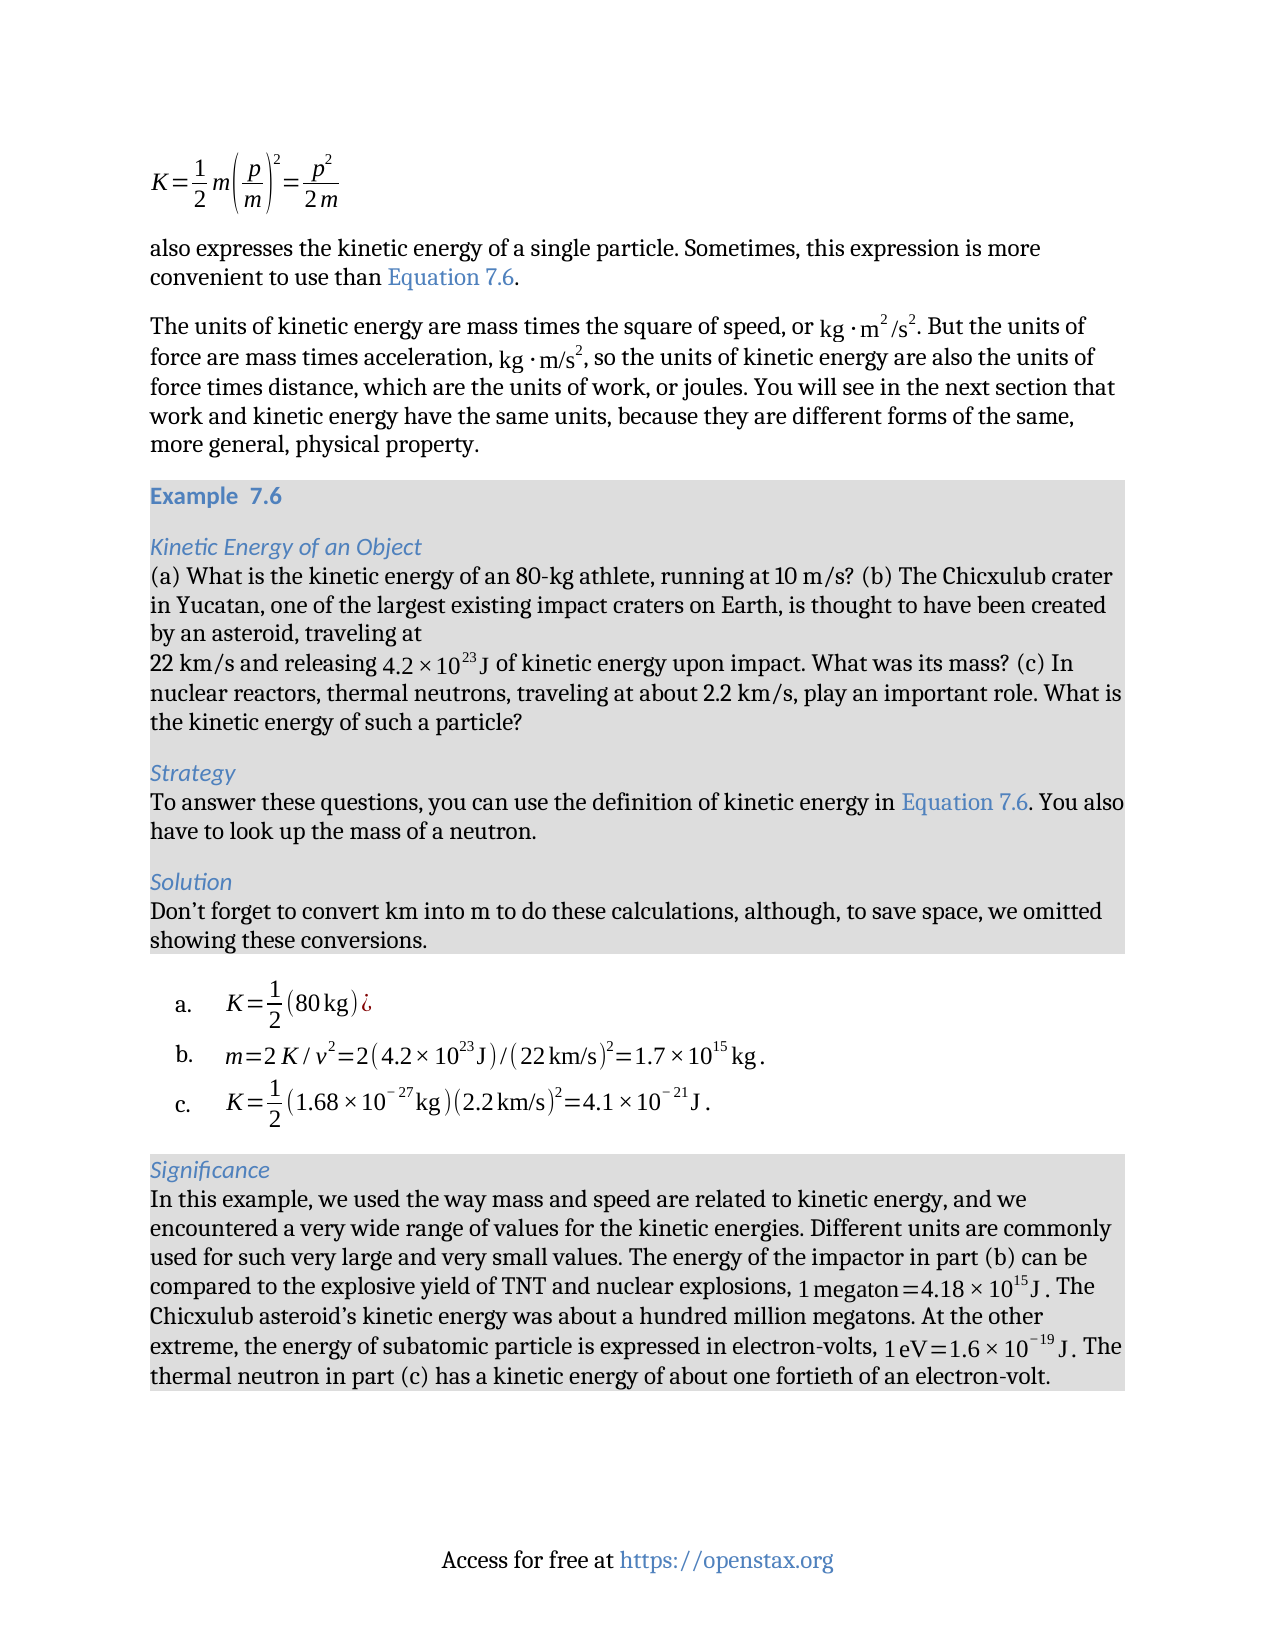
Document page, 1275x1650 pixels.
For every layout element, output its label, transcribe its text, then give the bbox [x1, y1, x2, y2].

subtitle Significance [150, 1154, 1125, 1185]
text also expresses the kinetic energy of a single particle. Sometimes, this expression is more convenient to use than Equation 7.6. [150, 234, 1125, 292]
subtitle Solution [150, 866, 1125, 897]
subtitle Kinetic Energy of an Object [150, 531, 1125, 562]
subtitle Strategy [150, 757, 1125, 788]
text Don’t forget to convert km into m to do these calculations, although, to save space, we omitted showing these conversions. [150, 897, 1125, 954]
subtitle Example 7.6 [150, 480, 1125, 510]
text (a) What is the kinetic energy of an 80-kg athlete, running at 10 m/s? (b) The Chicxulub crater in Yucatan, one of the largest existing impact craters on Earth, is thought to have been created by an asteroid, traveling at 22 km/s and releasing of kinetic energy upon impact. What was its mass? (c) In nuclear reactors, thermal neutrons, traveling at about 2.2 km/s, play an important role. What is the kinetic energy of such a particle? [150, 562, 1125, 737]
text In this example, we used the way mass and speed are related to kinetic energy, and we encountered a very wide range of values for the kinetic energies. Different units are commonly used for such very large and very small values. The energy of the impactor in part (b) can be compared to the explosive yield of TNT and nuclear explosions, The Chicxulub asteroid’s kinetic energy was about a hundred million megatons. At the other extreme, the energy of subatomic particle is expressed in electron-volts, The thermal neutron in part (c) has a kinetic energy of about one fortieth of an electron-volt. [150, 1185, 1125, 1391]
text The units of kinetic energy are mass times the square of speed, or . But the units of force are mass times acceleration, , so the units of kinetic energy are also the units of force times distance, which are the units of work, or joules. You will see in the next section that work and kinetic energy have the same units, because they are different forms of the same, more general, physical property. [150, 311, 1125, 459]
text To answer these questions, you can use the definition of kinetic energy in Equation 7.6. You also have to look up the mass of a neutron. [150, 788, 1125, 846]
